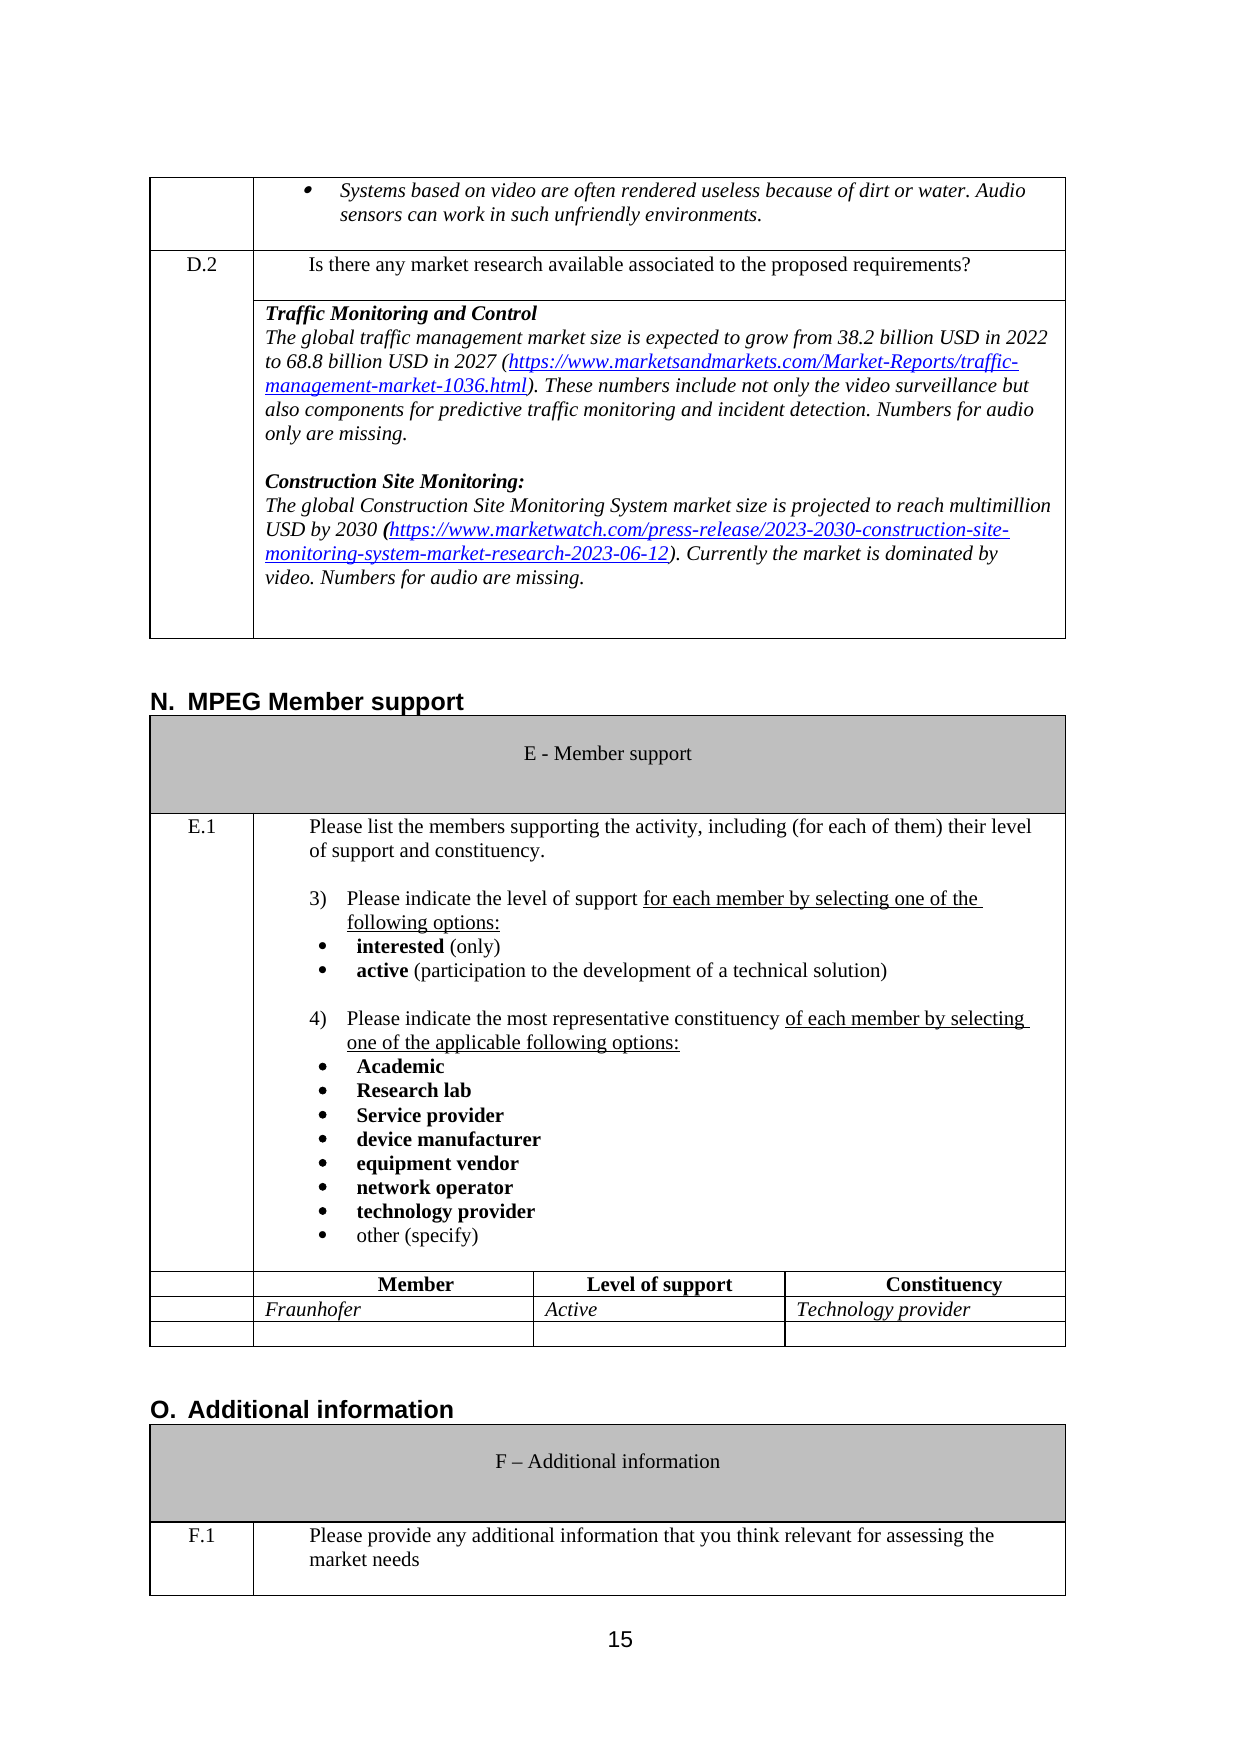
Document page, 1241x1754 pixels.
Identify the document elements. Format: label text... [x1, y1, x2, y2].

subtitle MPEG Member support [150, 687, 1090, 715]
table_cell F.1 [151, 1523, 253, 1595]
table_cell [151, 1297, 253, 1321]
table_cell Fraunhofer [254, 1297, 533, 1321]
table_cell E.1 [151, 814, 253, 1271]
table_cell Active [534, 1297, 784, 1321]
table_cell [534, 1322, 784, 1346]
table_cell [151, 1272, 253, 1296]
table_cell Is there any market research available associated to the proposed requirements? [254, 251, 1065, 299]
table_header E - Member support [151, 716, 1065, 813]
subtitle Additional information [150, 1395, 1090, 1424]
table_cell [254, 1322, 533, 1346]
table_cell Member [254, 1272, 533, 1296]
table_cell Please provide any additional information that you think relevant for assessing the market needs [254, 1523, 1065, 1595]
table_cell D.2 [151, 251, 253, 637]
table_cell Traffic Monitoring and Control The global traffic management market size is expected to grow from 38.2 billion USD in 2022 to 68.8 billion USD in 2027 (https://www.marketsandmarkets.com/Market-Reports/traffic-management-market-1036.html). These numbers include not only the video surveillance but also components for predictive traffic monitoring and incident detection. Numbers for audio only are missing. Construction Site Monitoring: The global Construction Site Monitoring System market size is projected to reach multimillion USD by 2030 (https://www.marketwatch.com/press-release/2023-2030-construction-site-monitoring-system-market-research-2023-06-12). Currently the market is dominated by video. Numbers for audio are missing. [254, 301, 1065, 637]
table_cell Technology provider [786, 1297, 1065, 1321]
table_cell [151, 1322, 253, 1346]
table_cell Constituency [786, 1272, 1065, 1296]
table_cell Please list the members supporting the activity, including (for each of them) their level of support and constituency. Please indicate the level of support for each member by selecting one of the following options: interested (only) active (participation to the development of a technical solution) Please indicate the most representative constituency of each member by selecting one of the applicable following options: Academic Research lab Service provider device manufacturer equipment vendor network operator technology provider other (specify) [254, 814, 1065, 1271]
table_header F – Additional information [151, 1425, 1065, 1521]
table_cell Level of support [534, 1272, 784, 1296]
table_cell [254, 178, 1065, 250]
table_cell [786, 1322, 1065, 1346]
